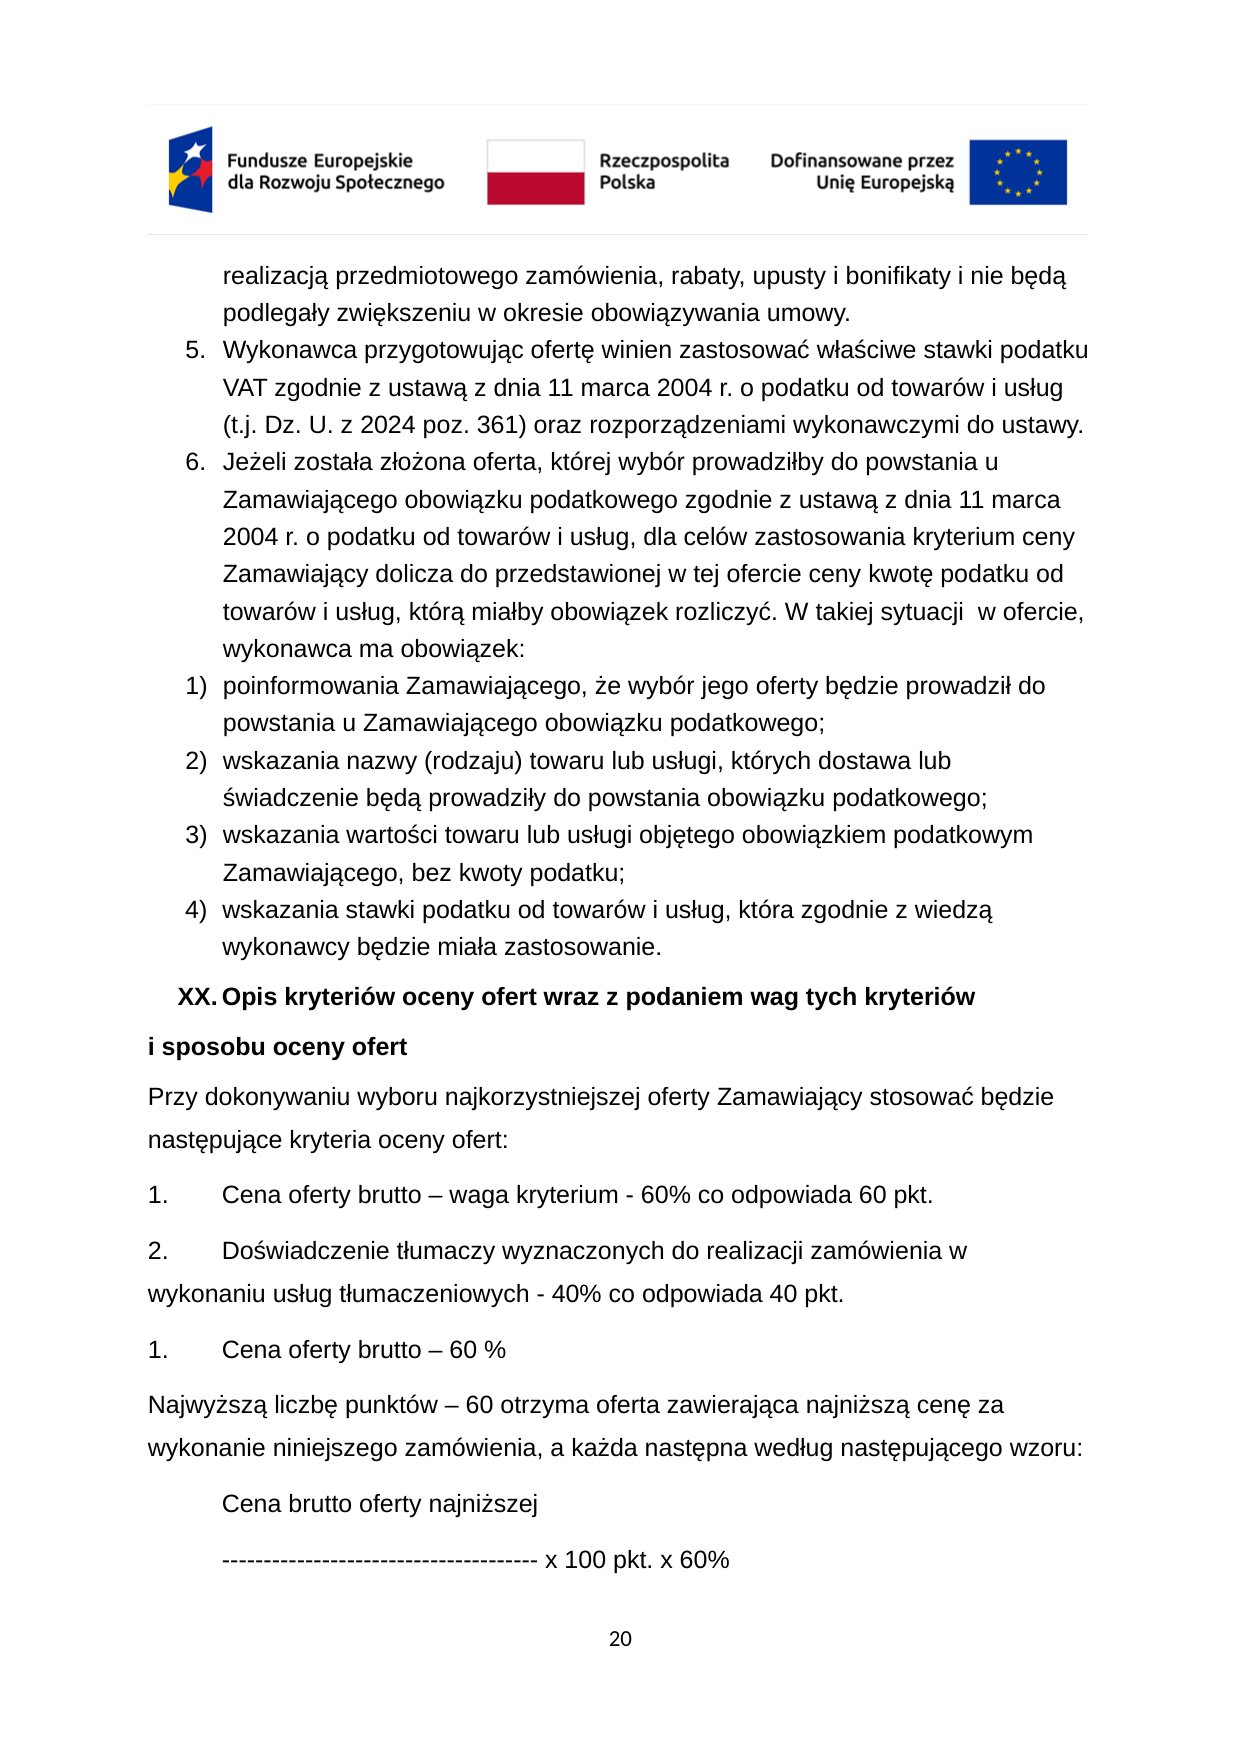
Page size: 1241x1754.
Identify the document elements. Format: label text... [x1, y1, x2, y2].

text i sposobu oceny ofert [148, 1032, 1092, 1060]
text 1. Cena oferty brutto – waga kryterium - 60% co odpowiada 60 pkt. [148, 1180, 1092, 1209]
text Cena brutto oferty najniższej [148, 1489, 1092, 1518]
text Najwyższą liczbę punktów – 60 otrzyma oferta zawierająca najniższą cenę za wykonanie niniejszego zamówienia, a każda następna według następującego wzoru: [148, 1390, 1092, 1462]
subtitle Opis kryteriów oceny ofert wraz z podaniem wag tych kryteriów [177, 982, 1092, 1011]
list poinformowania Zamawiającego, że wybór jego oferty będzie prowadził do powstania u Zamawiającego obowiązku podatkowego; [185, 671, 1092, 737]
list wskazania nazwy (rodzaju) towaru lub usługi, których dostawa lub świadczenie będą prowadziły do powstania obowiązku podatkowego; [185, 746, 1092, 812]
picture [147, 73, 1093, 261]
text Przy dokonywaniu wyboru najkorzystniejszej oferty Zamawiający stosować będzie następujące kryteria oceny ofert: [148, 1081, 1092, 1153]
text 2. Doświadczenie tłumaczy wyznaczonych do realizacji zamówienia w wykonaniu usług tłumaczeniowych - 40% co odpowiada 40 pkt. [148, 1236, 1092, 1308]
list wskazania stawki podatku od towarów i usług, która zgodnie z wiedzą wykonawcy będzie miała zastosowanie. [185, 895, 1092, 961]
list Wykonawca przygotowując ofertę winien zastosować właściwe stawki podatku VAT zgodnie z ustawą z dnia 11 marca 2004 r. o podatku od towarów i usług (t.j. Dz. U. z 2024 poz. 361) oraz rozporządzeniami wykonawczymi do ustawy. [185, 335, 1092, 439]
text -------------------------------------- x 100 pkt. x 60% [148, 1544, 1092, 1573]
text 1. Cena oferty brutto – 60 % [148, 1334, 1092, 1363]
list wskazania wartości towaru lub usługi objętego obowiązkiem podatkowym Zamawiającego, bez kwoty podatku; [185, 820, 1092, 886]
list Jeżeli została złożona oferta, której wybór prowadziłby do powstania u Zamawiającego obowiązku podatkowego zgodnie z ustawą z dnia 11 marca 2004 r. o podatku od towarów i usług, dla celów zastosowania kryterium ceny Zamawiający dolicza do przedstawionej w tej ofercie ceny kwotę podatku od towarów i usług, którą miałby obowiązek rozliczyć. W takiej sytuacji w ofercie, wykonawca ma obowiązek: [185, 447, 1092, 662]
